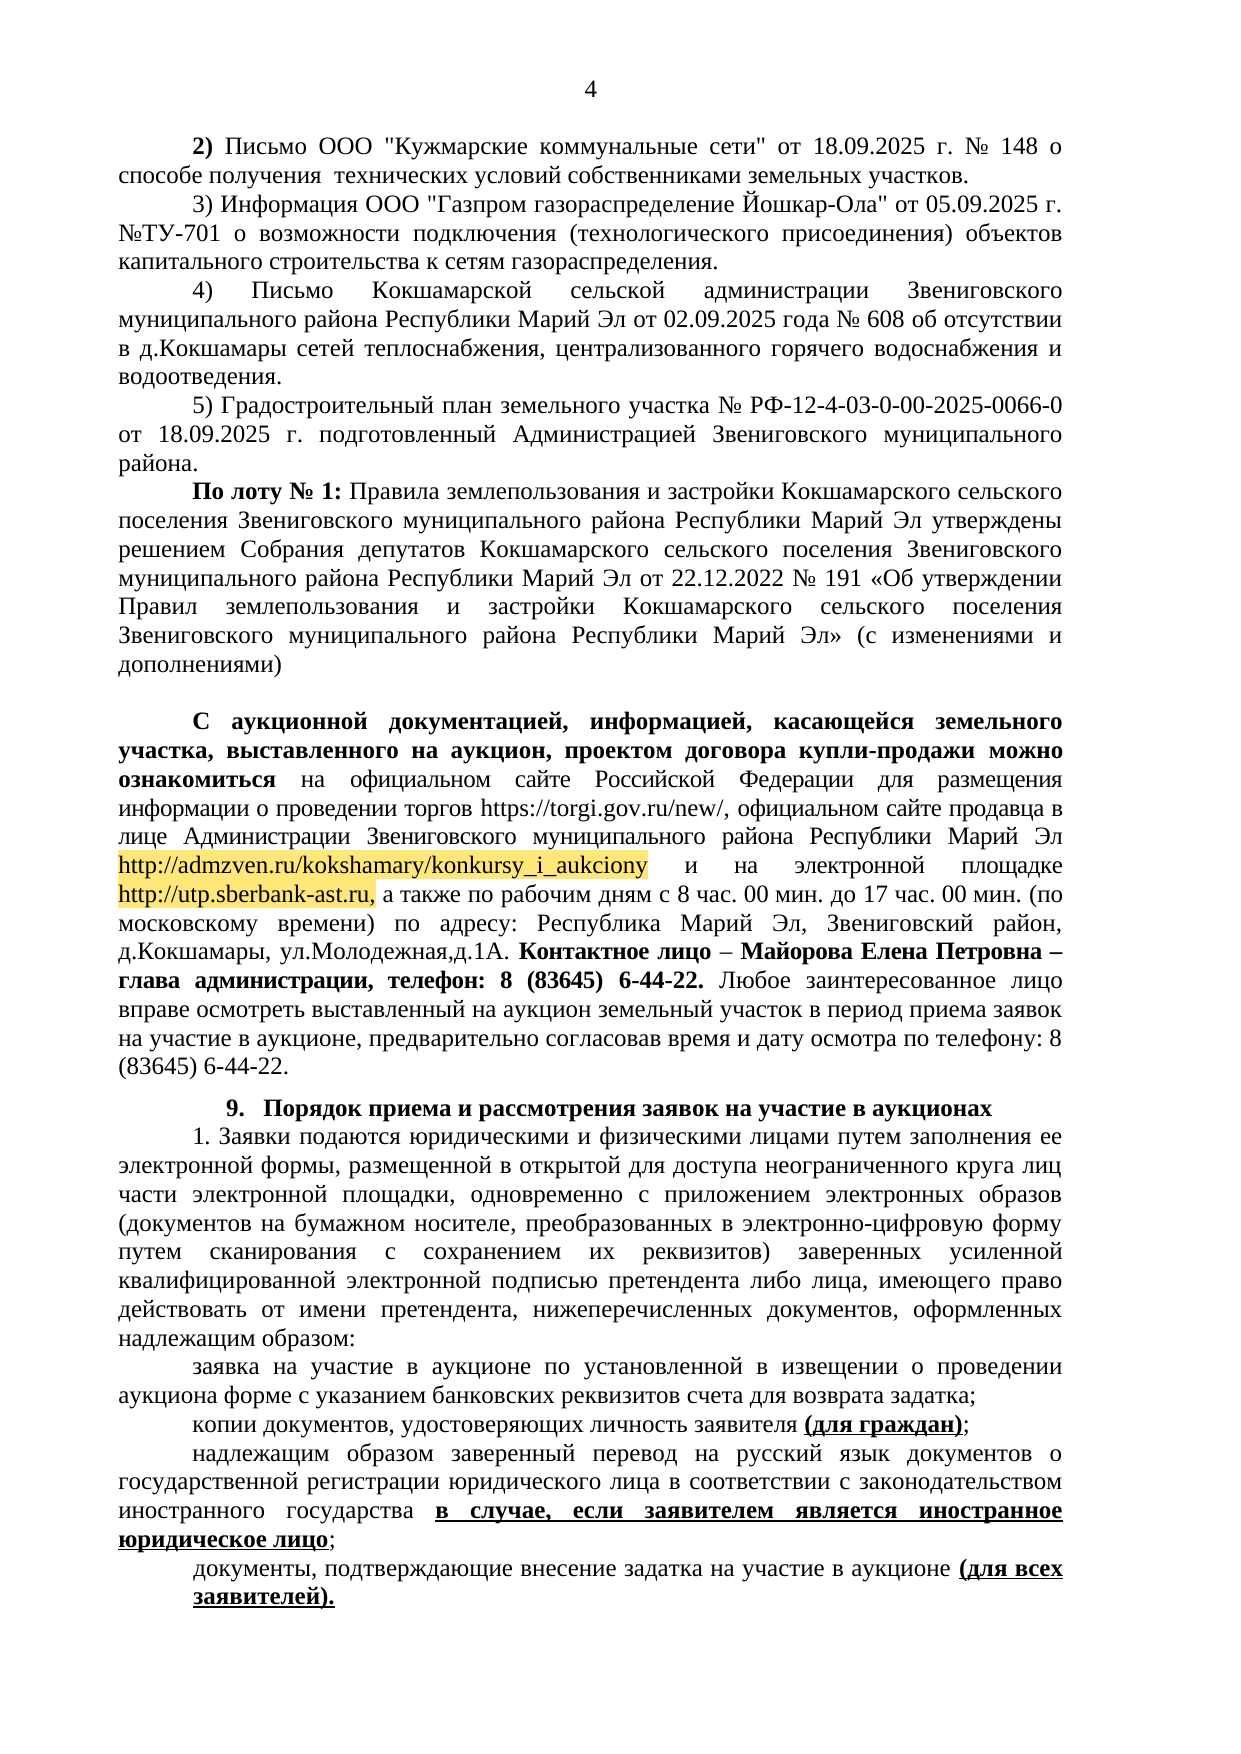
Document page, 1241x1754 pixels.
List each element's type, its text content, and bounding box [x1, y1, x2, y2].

text документы, подтверждающие внесение задатка на участие в аукционе (для всех заявителей). [193, 1553, 1063, 1610]
text 4) Письмо Кокшамарской сельской администрации Звениговского муниципального района Республики Марий Эл от 02.09.2025 года № 608 об отсутствии в д.Кокшамары сетей теплоснабжения, централизованного горячего водоснабжения и водоотведения. [118, 275, 1063, 390]
text По лоту № 1: Правила землепользования и застройки Кокшамарского сельского поселения Звениговского муниципального района Республики Марий Эл утверждены решением Собрания депутатов Кокшамарского сельского поселения Звениговского муниципального района Республики Марий Эл от 22.12.2022 № 191 «Об утверждении Правил землепользования и застройки Кокшамарского сельского поселения Звениговского муниципального района Республики Марий Эл» (с изменениями и дополнениями) [118, 476, 1063, 678]
list Порядок приема и рассмотрения заявок на участие в аукционах [155, 1093, 1063, 1121]
text 1. Заявки подаются юридическими и физическими лицами путем заполнения ее электронной формы, размещенной в открытой для доступа неограниченного круга лиц части электронной площадки, одновременно с приложением электронных образов (документов на бумажном носителе, преобразованных в электронно-цифровую форму путем сканирования с сохранением их реквизитов) заверенных усиленной квалифицированной электронной подписью претендента либо лица, имеющего право действовать от имени претендента, нижеперечисленных документов, оформленных надлежащим образом: [118, 1121, 1063, 1351]
text 2) Письмо ООО "Кужмарские коммунальные сети" от 18.09.2025 г. № 148 о способе получения технических условий собственниками земельных участков. [118, 131, 1063, 189]
text 5) Градостроительный план земельного участка № РФ-12-4-03-0-00-2025-0066-0 от 18.09.2025 г. подготовленный Администрацией Звениговского муниципального района. [118, 390, 1063, 476]
text заявка на участие в аукционе по установленной в извещении о проведении аукциона форме с указанием банковских реквизитов счета для возврата задатка; [118, 1351, 1063, 1409]
text С аукционной документацией, информацией, касающейся земельного участка, выставленного на аукцион, проектом договора купли-продажи можно ознакомиться на официальном сайте Российской Федерации для размещения информации о проведении торгов https://torgi.gov.ru/new/, официальном сайте продавца в лице Администрации Звениговского муниципального района Республики Марий Эл http://admzven.ru/kokshamary/konkursy_i_aukciony и на электронной площадке http://utp.sberbank-ast.ru, а также по рабочим дням с 8 час. 00 мин. до 17 час. 00 мин. (по московскому времени) по адресу: Республика Марий Эл, Звениговский район, д.Кокшамары, ул.Молодежная,д.1А. Контактное лицо – Майорова Елена Петровна – глава администрации, телефон: 8 (83645) 6-44-22. Любое заинтересованное лицо вправе осмотреть выставленный на аукцион земельный участок в период приема заявок на участие в аукционе, предварительно согласовав время и дату осмотра по телефону: 8 (83645) 6-44-22. [118, 706, 1063, 1080]
text копии документов, удостоверяющих личность заявителя (для граждан); [118, 1409, 1063, 1438]
text 3) Информация ООО "Газпром газораспределение Йошкар-Ола" от 05.09.2025 г. №ТУ-701 о возможности подключения (технологического присоединения) объектов капитального строительства к сетям газораспределения. [118, 189, 1063, 275]
text надлежащим образом заверенный перевод на русский язык документов о государственной регистрации юридического лица в соответствии с законодательством иностранного государства в случае, если заявителем является иностранное юридическое лицо; [118, 1438, 1063, 1553]
